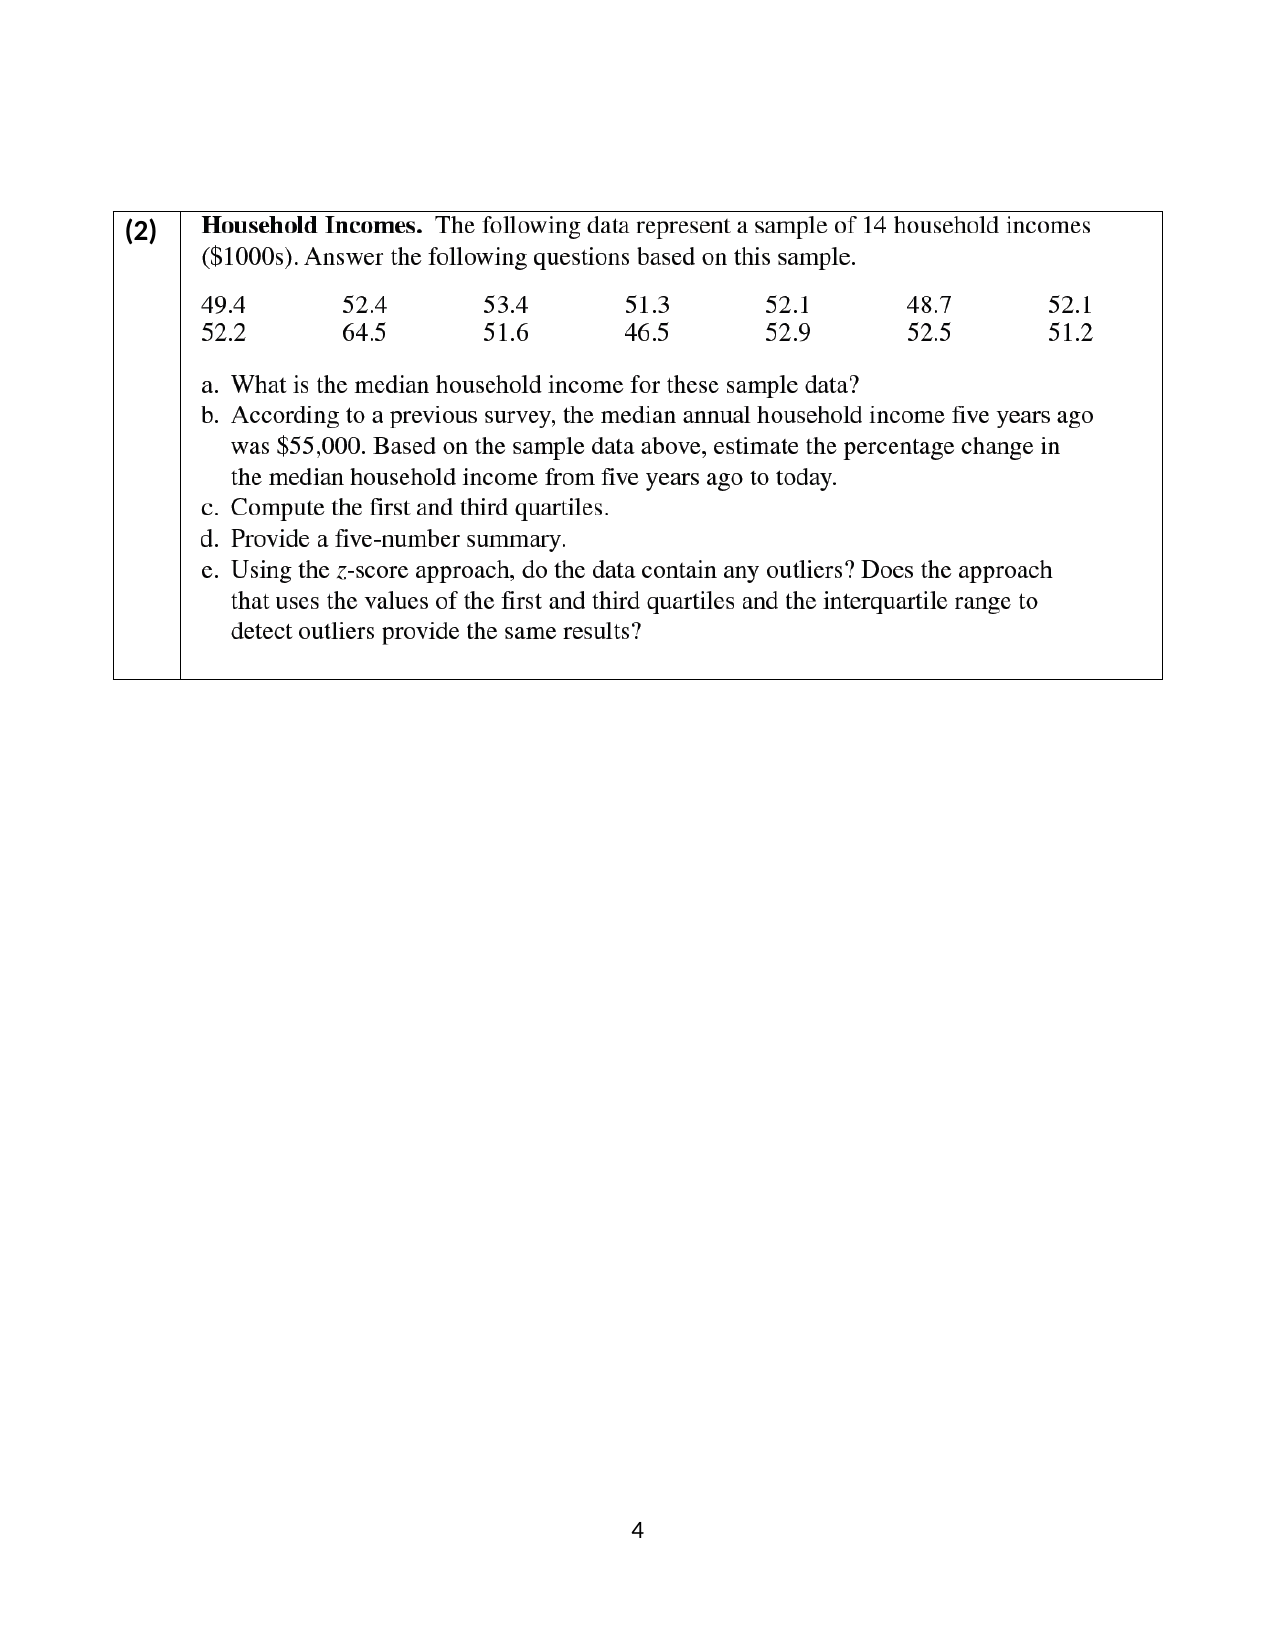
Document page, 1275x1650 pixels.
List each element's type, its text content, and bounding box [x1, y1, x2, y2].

table_header [181, 212, 1162, 679]
picture [191, 212, 1116, 645]
table_header (2) [114, 212, 180, 679]
